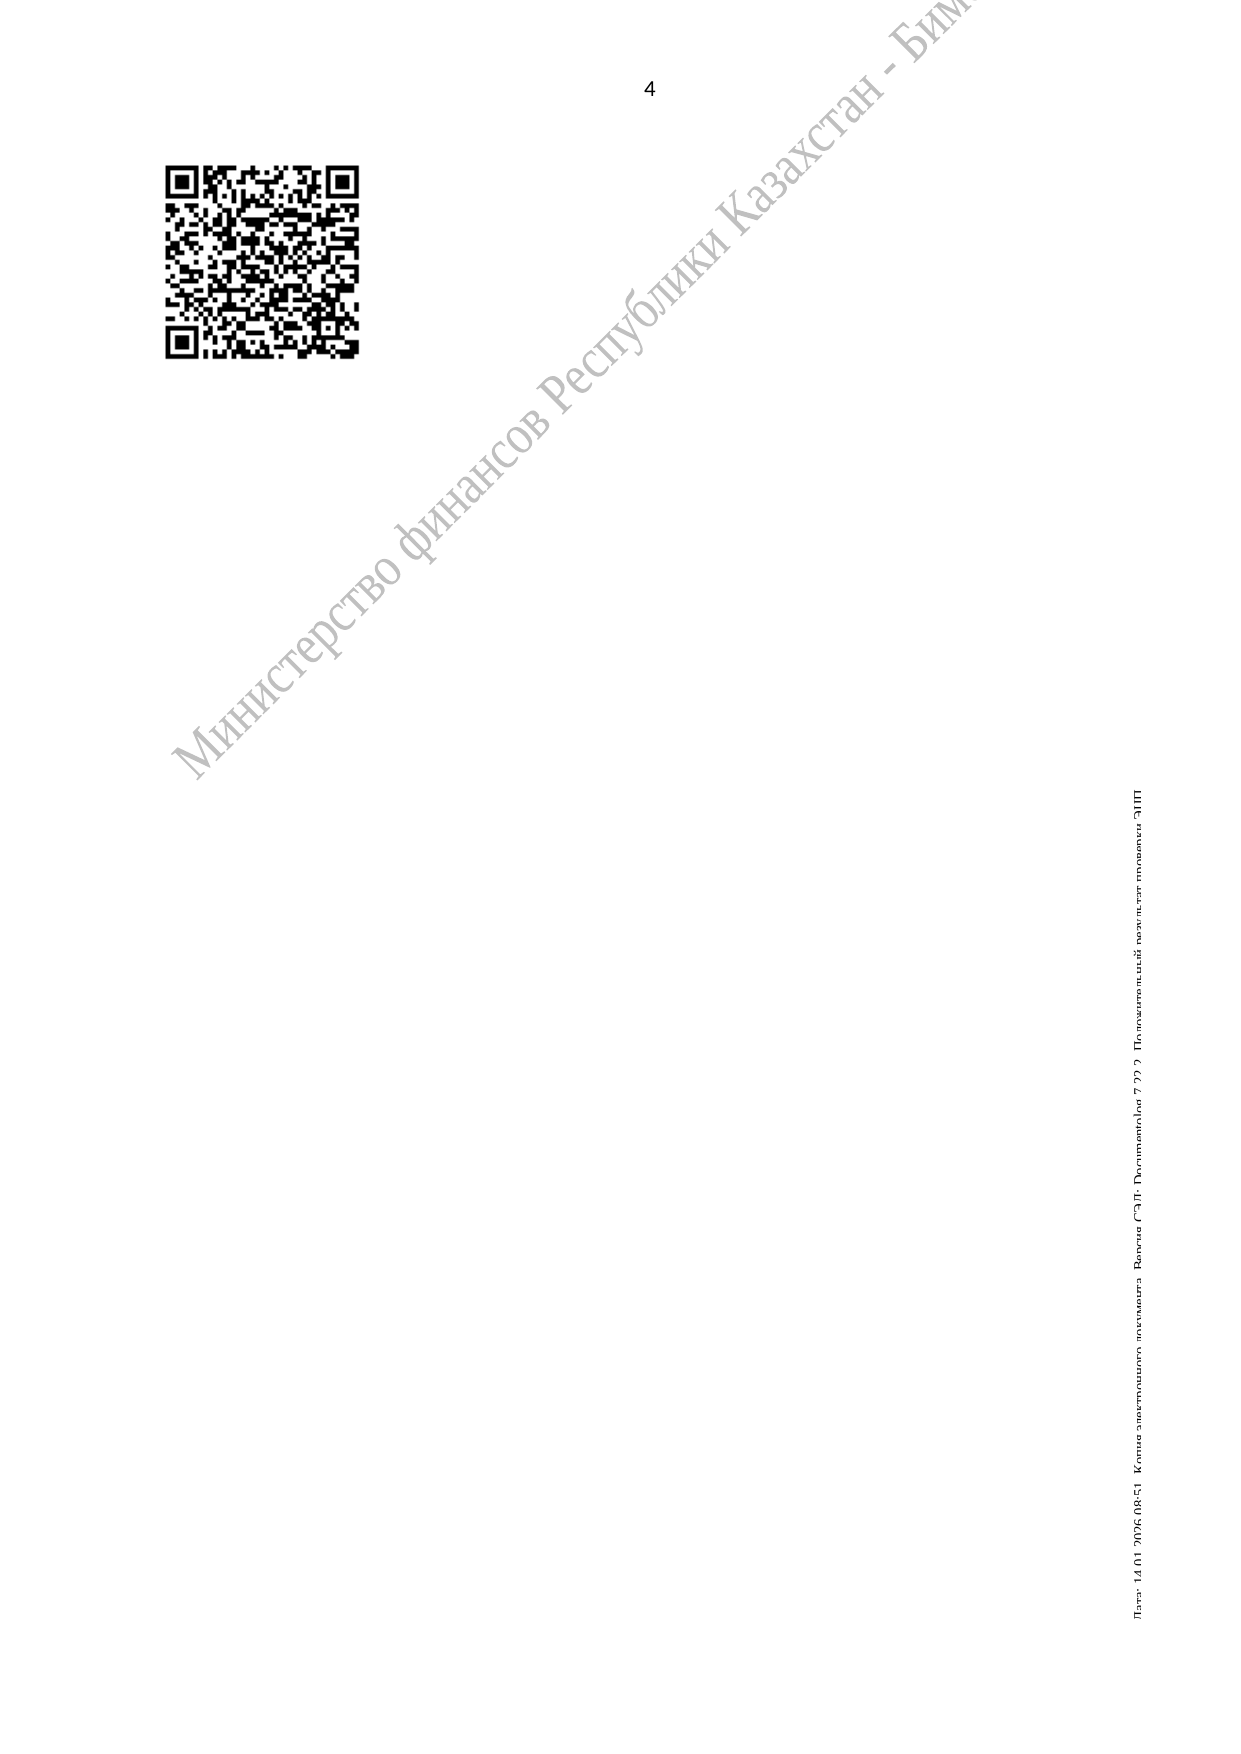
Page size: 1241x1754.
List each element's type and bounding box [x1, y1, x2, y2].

picture [147, 147, 378, 378]
